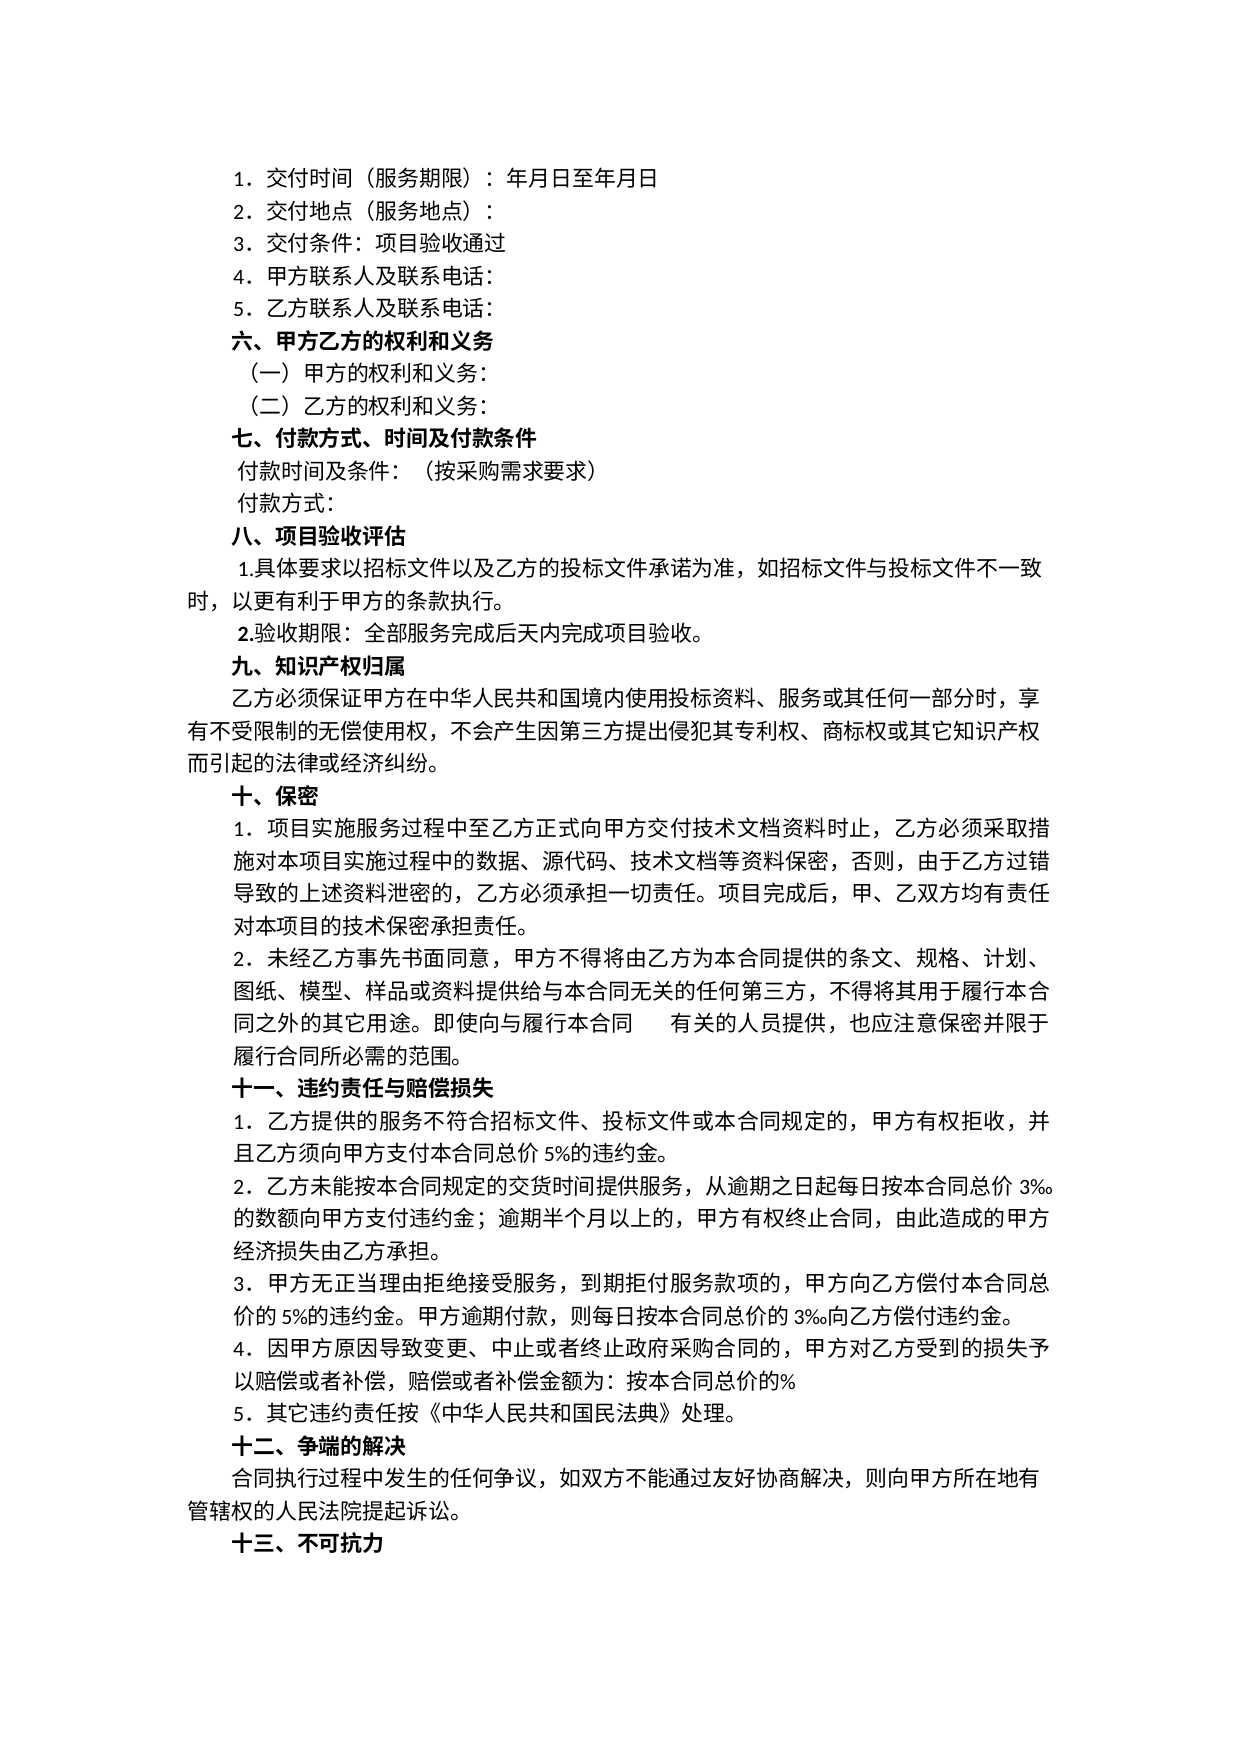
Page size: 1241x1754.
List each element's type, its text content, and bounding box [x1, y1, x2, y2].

text 付款方式： [187, 487, 1053, 519]
text 2．未经乙方事先书面同意，甲方不得将由乙方为本合同提供的条文、规格、计划、图纸、模型、样品或资料提供给与本合同无关的任何第三方，不得将其用于履行本合同之外的其它用途。即使向与履行本合同 有关的人员提供，也应注意保密并限于履行合同所必需的范围。 [233, 942, 1053, 1072]
text （一）甲方的权利和义务： [187, 357, 1053, 389]
text 七、付款方式、时间及付款条件 [231, 422, 1053, 454]
text 付款时间及条件：（按采购需求要求） [187, 454, 1053, 487]
text 4．甲方联系人及联系电话： [233, 259, 1053, 292]
text 1．乙方提供的服务不符合招标文件、投标文件或本合同规定的，甲方有权拒收，并且乙方须向甲方支付本合同总价5%的违约金。 [233, 1104, 1053, 1169]
text 1．项目实施服务过程中至乙方正式向甲方交付技术文档资料时止，乙方必须采取措施对本项目实施过程中的数据、源代码、技术文档等资料保密，否则，由于乙方过错导致的上述资料泄密的，乙方必须承担一切责任。项目完成后，甲、乙双方均有责任对本项目的技术保密承担责任。 [233, 812, 1053, 942]
text 1．交付时间（服务期限）：年月日至年月日 [233, 162, 1053, 194]
text 2.验收期限：全部服务完成后天内完成项目验收。 [187, 617, 1053, 649]
text 合同执行过程中发生的任何争议，如双方不能通过友好协商解决，则向甲方所在地有管辖权的人民法院提起诉讼。 [187, 1462, 1053, 1527]
text 3．甲方无正当理由拒绝接受服务，到期拒付服务款项的，甲方向乙方偿付本合同总价的5%的违约金。甲方逾期付款，则每日按本合同总价的3‰向乙方偿付违约金。 [233, 1267, 1053, 1332]
text 九、知识产权归属 [231, 649, 1053, 682]
text 2．乙方未能按本合同规定的交货时间提供服务，从逾期之日起每日按本合同总价3‰的数额向甲方支付违约金；逾期半个月以上的，甲方有权终止合同，由此造成的甲方经济损失由乙方承担。 [233, 1169, 1053, 1267]
text （二）乙方的权利和义务： [187, 389, 1053, 422]
text 5．乙方联系人及联系电话： [233, 292, 1053, 324]
text 十、保密 [231, 779, 1053, 812]
text 2．交付地点（服务地点）： [233, 194, 1053, 227]
text 十二、争端的解决 [231, 1429, 1053, 1462]
text 4．因甲方原因导致变更、中止或者终止政府采购合同的，甲方对乙方受到的损失予以赔偿或者补偿，赔偿或者补偿金额为：按本合同总价的% [233, 1332, 1053, 1397]
text 八、项目验收评估 [231, 519, 1053, 552]
text 十一、违约责任与赔偿损失 [231, 1072, 1053, 1104]
text 3．交付条件：项目验收通过 [233, 227, 1053, 259]
text 5．其它违约责任按《中华人民共和国民法典》处理。 [233, 1397, 1053, 1429]
text 乙方必须保证甲方在中华人民共和国境内使用投标资料、服务或其任何一部分时，享有不受限制的无偿使用权，不会产生因第三方提出侵犯其专利权、商标权或其它知识产权而引起的法律或经济纠纷。 [187, 682, 1053, 779]
text 十三、不可抗力 [231, 1527, 1053, 1559]
text 1.具体要求以招标文件以及乙方的投标文件承诺为准，如招标文件与投标文件不一致时，以更有利于甲方的条款执行。 [187, 552, 1053, 617]
text 六、甲方乙方的权利和义务 [231, 324, 1053, 357]
